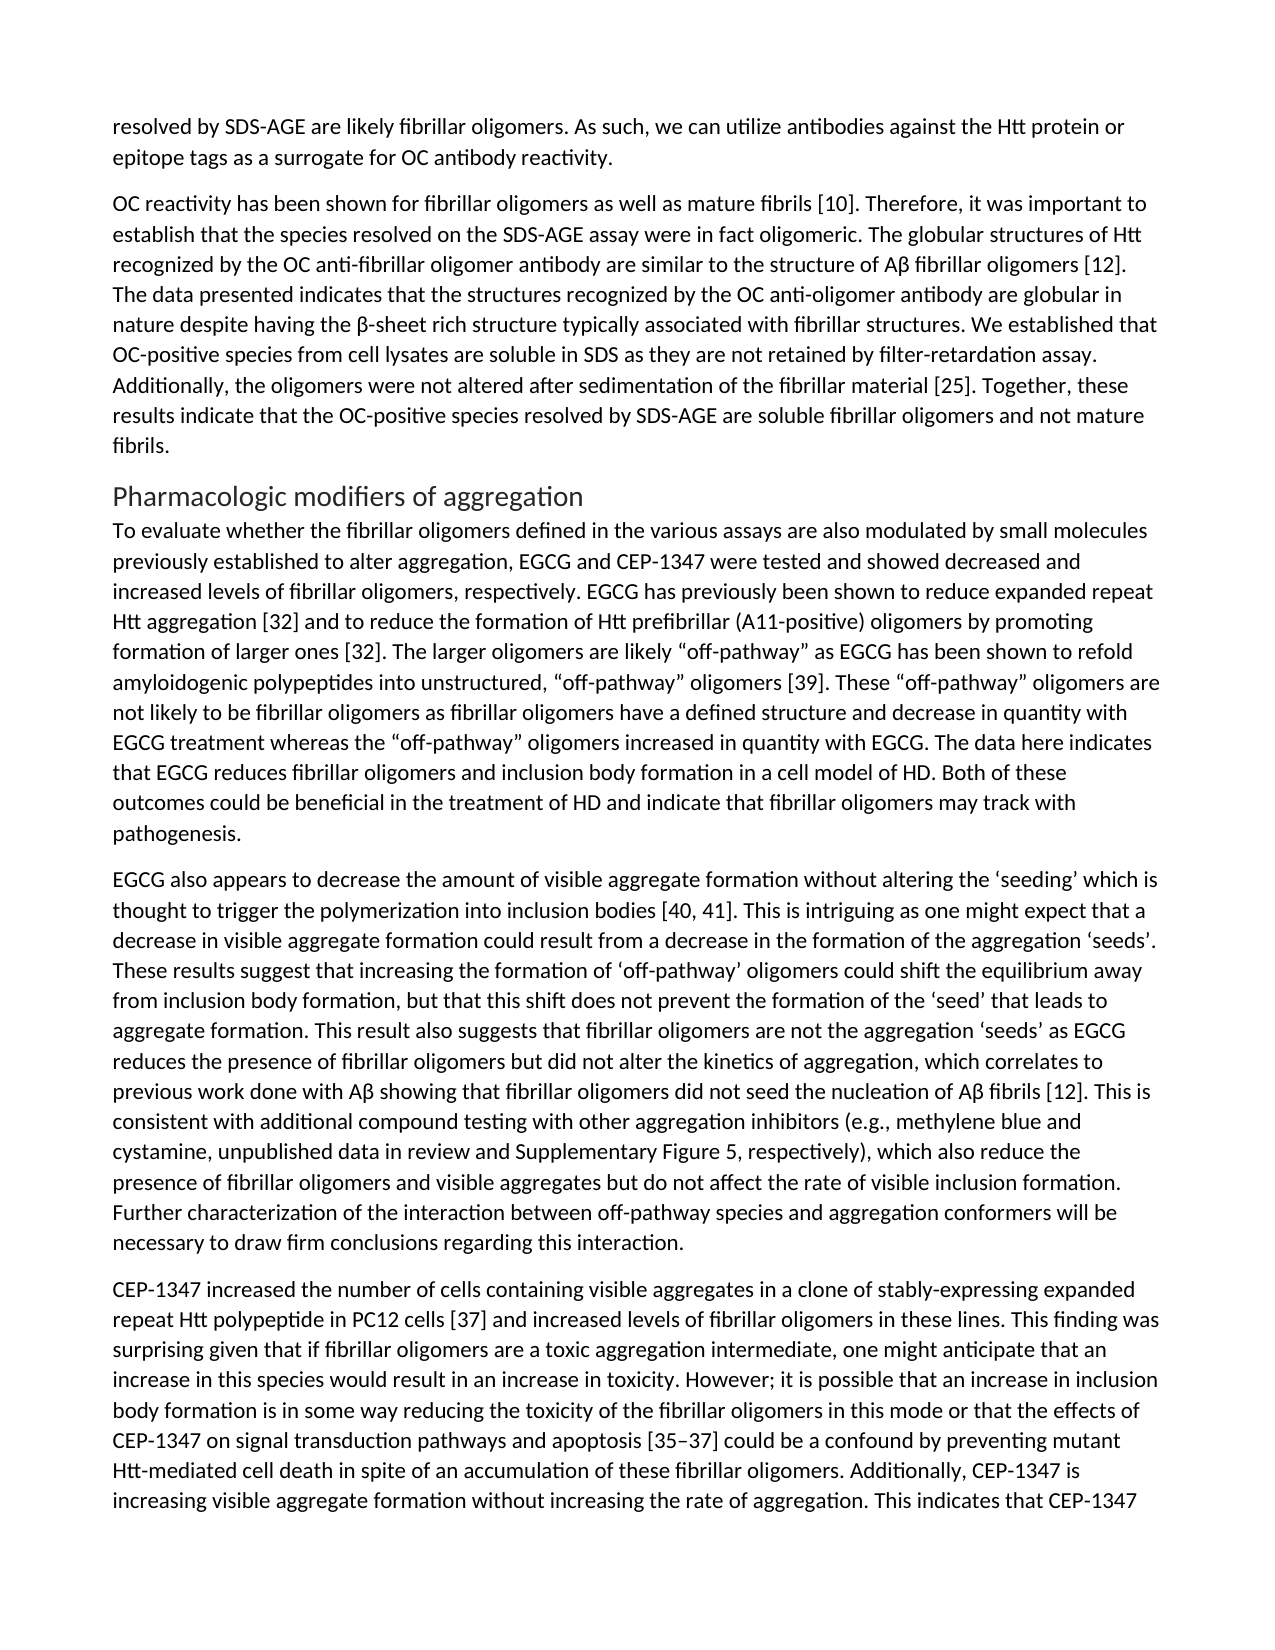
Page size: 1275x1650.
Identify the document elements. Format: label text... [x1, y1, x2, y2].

subtitle Pharmacologic modifiers of aggregation [112, 478, 1162, 514]
text EGCG also appears to decrease the amount of visible aggregate formation without altering the ‘seeding’ which is thought to trigger the polymerization into inclusion bodies [40, 41]. This is intriguing as one might expect that a decrease in visible aggregate formation could result from a decrease in the formation of the aggregation ‘seeds’. These results suggest that increasing the formation of ‘off-pathway’ oligomers could shift the equilibrium away from inclusion body formation, but that this shift does not prevent the formation of the ‘seed’ that leads to aggregate formation. This result also suggests that fibrillar oligomers are not the aggregation ‘seeds’ as EGCG reduces the presence of fibrillar oligomers but did not alter the kinetics of aggregation, which correlates to previous work done with Aβ showing that fibrillar oligomers did not seed the nucleation of Aβ fibrils [12]. This is consistent with additional compound testing with other aggregation inhibitors (e.g., methylene blue and cystamine, unpublished data in review and Supplementary Figure 5, respectively), which also reduce the presence of fibrillar oligomers and visible aggregates but do not affect the rate of visible inclusion formation. Further characterization of the interaction between off-pathway species and aggregation conformers will be necessary to draw firm conclusions regarding this interaction. [112, 866, 1162, 1256]
text To evaluate whether the fibrillar oligomers defined in the various assays are also modulated by small molecules previously established to alter aggregation, EGCG and CEP-1347 were tested and showed decreased and increased levels of fibrillar oligomers, respectively. EGCG has previously been shown to reduce expanded repeat Htt aggregation [32] and to reduce the formation of Htt prefibrillar (A11-positive) oligomers by promoting formation of larger ones [32]. The larger oligomers are likely “off-pathway” as EGCG has been shown to refold amyloidogenic polypeptides into unstructured, “off-pathway” oligomers [39]. These “off-pathway” oligomers are not likely to be fibrillar oligomers as fibrillar oligomers have a defined structure and decrease in quantity with EGCG treatment whereas the “off-pathway” oligomers increased in quantity with EGCG. The data here indicates that EGCG reduces fibrillar oligomers and inclusion body formation in a cell model of HD. Both of these outcomes could be beneficial in the treatment of HD and indicate that fibrillar oligomers may track with pathogenesis. [112, 517, 1162, 847]
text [112, 1275, 1162, 1514]
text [112, 112, 1162, 171]
text OC reactivity has been shown for fibrillar oligomers as well as mature fibrils [10]. Therefore, it was important to establish that the species resolved on the SDS-AGE assay were in fact oligomeric. The globular structures of Htt recognized by the OC anti-fibrillar oligomer antibody are similar to the structure of Aβ fibrillar oligomers [12]. The data presented indicates that the structures recognized by the OC anti-oligomer antibody are globular in nature despite having the β-sheet rich structure typically associated with fibrillar structures. We established that OC-positive species from cell lysates are soluble in SDS as they are not retained by filter-retardation assay. Additionally, the oligomers were not altered after sedimentation of the fibrillar material [25]. Together, these results indicate that the OC-positive species resolved by SDS-AGE are soluble fibrillar oligomers and not mature fibrils. [112, 189, 1162, 459]
